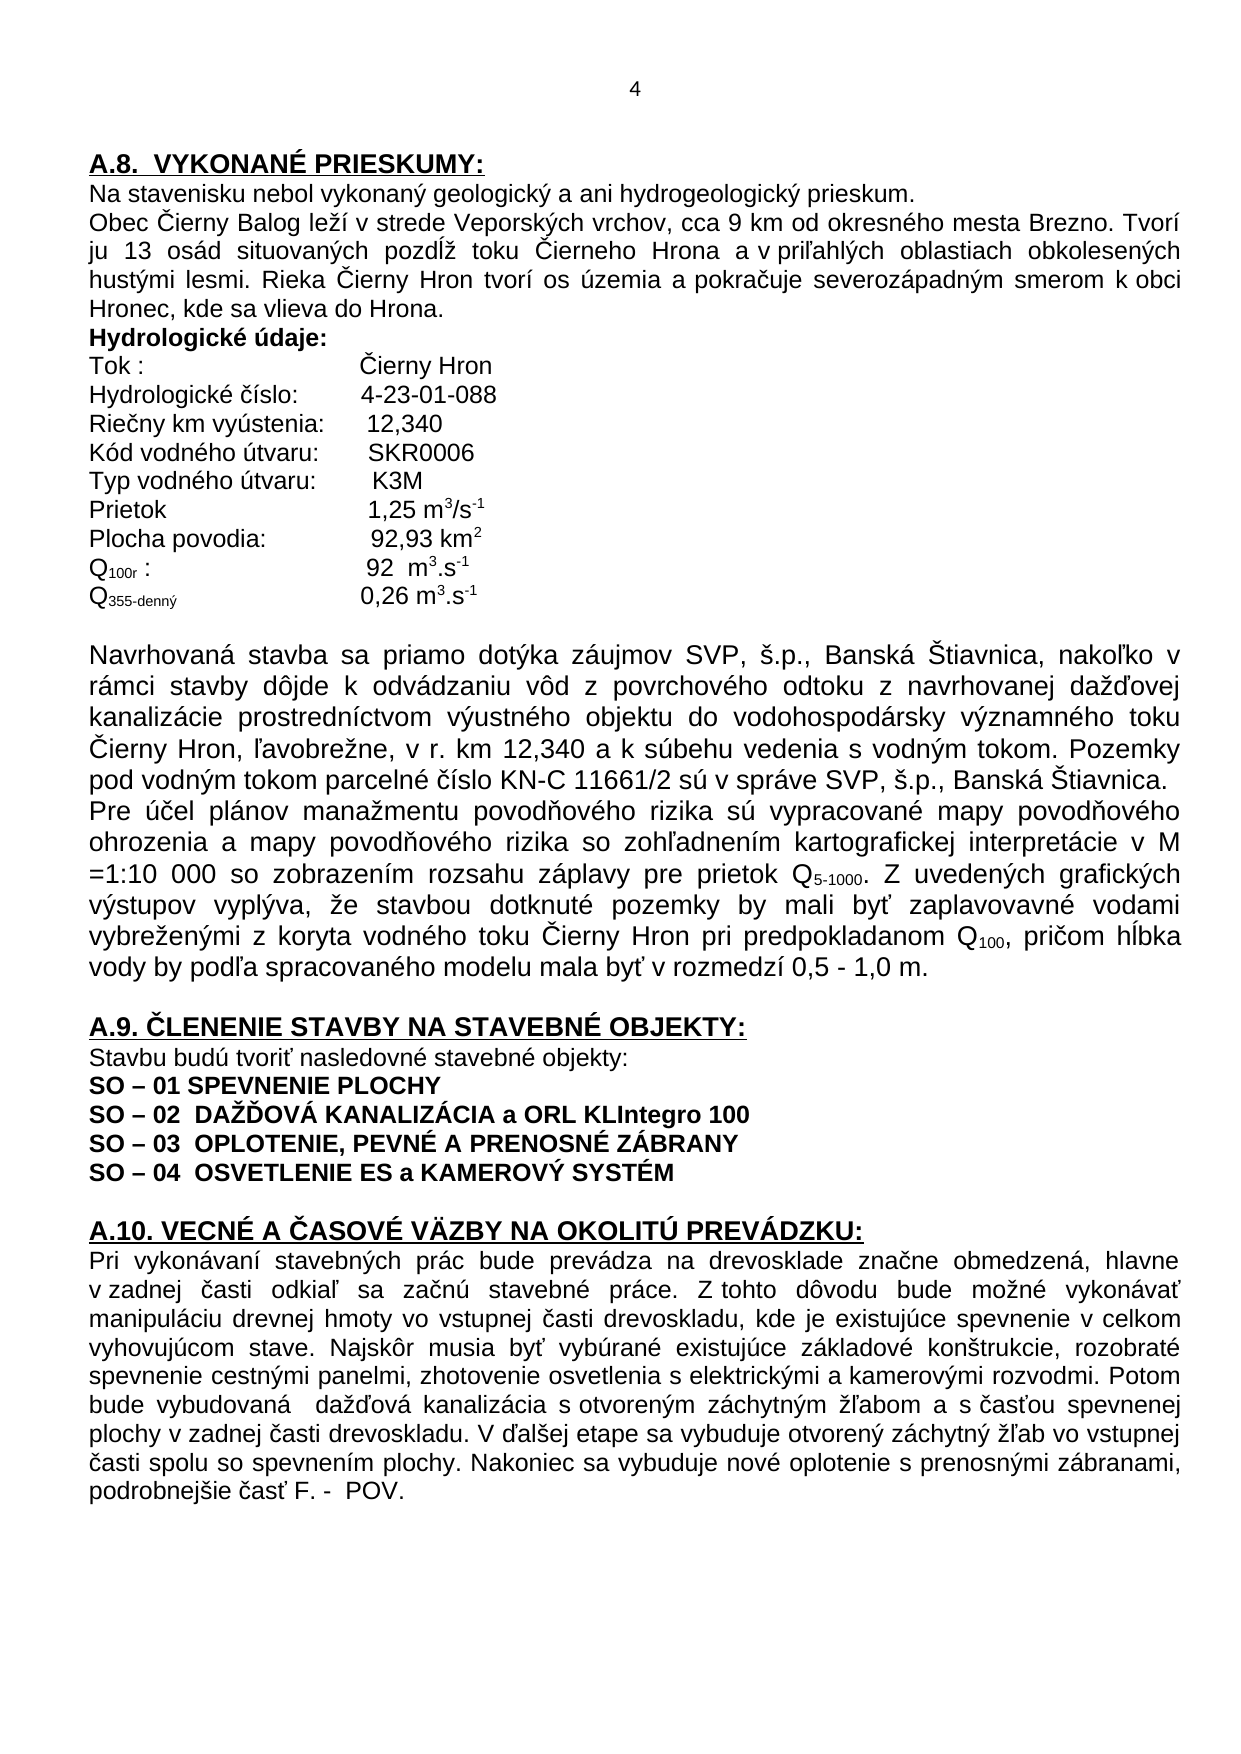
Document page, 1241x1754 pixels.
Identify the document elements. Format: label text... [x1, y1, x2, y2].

text Typ vodného útvaru: K3M [89, 466, 1181, 495]
text Pre účel plánov manažmentu povodňového rizika sú vypracované mapy povodňového ohrozenia a mapy povodňového rizika so zohľadnením kartografickej interpretácie v M =1:10 000 so zobrazením rozsahu záplavy pre prietok Q5-1000. Z uvedených grafických výstupov vyplýva, že stavbou dotknuté pozemky by mali byť zaplavovavné vodami vybreženými z koryta vodného toku Čierny Hron pri predpokladanom Q100, pričom hĺbka vody by podľa spracovaného modelu mala byť v rozmedzí 0,5 - 1,0 m. [89, 795, 1181, 983]
text Tok : Čierny Hron [89, 351, 1181, 380]
text Pri vykonávaní stavebných prác bude prevádza na drevosklade značne obmedzená, hlavne v zadnej časti odkiaľ sa začnú stavebné práce. Z tohto dôvodu bude možné vykonávať manipuláciu drevnej hmoty vo vstupnej časti drevoskladu, kde je existujúce spevnenie v celkom vyhovujúcom stave. Najskôr musia byť vybúrané existujúce základové konštrukcie, rozobraté spevnenie cestnými panelmi, zhotovenie osvetlenia s elektrickými a kamerovými rozvodmi. Potom bude vybudovaná dažďová kanalizácia s otvoreným záchytným žľabom a s časťou spevnenej plochy v zadnej časti drevoskladu. V ďalšej etape sa vybuduje otvorený záchytný žľab vo vstupnej časti spolu so spevnením plochy. Nakoniec sa vybuduje nové oplotenie s prenosnými zábranami, podrobnejšie časť F. - POV. [89, 1246, 1181, 1505]
text Q355-denný 0,26 m3.s-1 [89, 581, 1181, 610]
text Obec Čierny Balog leží v strede Veporských vrchov, cca 9 km od okresného mesta Brezno. Tvorí ju 13 osád situovaných pozdĺž toku Čierneho Hrona a v priľahlých oblastiach obkolesených hustými lesmi. Rieka Čierny Hron tvorí os územia a pokračuje severozápadným smerom k obci Hronec, kde sa vlieva do Hrona. [89, 208, 1181, 323]
text Q100r : 92 m3.s-1 [89, 553, 1181, 581]
text SO – 01 SPEVNENIE PLOCHY [89, 1071, 1181, 1100]
text Plocha povodia: 92,93 km2 [89, 524, 1181, 553]
text Stavbu budú tvoriť nasledovné stavebné objekty: [89, 1043, 1181, 1071]
text SO – 03 OPLOTENIE, PEVNÉ A PRENOSNÉ ZÁBRANY [89, 1129, 1181, 1158]
subtitle A.9. ČLENENIE STAVBY NA STAVEBNÉ OBJEKTY: [89, 1011, 1181, 1043]
text Hydrologické číslo: 4-23-01-088 [89, 380, 1181, 409]
subtitle A.8. VYKONANÉ PRIESKUMY: [89, 148, 1181, 179]
text SO – 04 OSVETLENIE ES a KAMEROVÝ SYSTÉM [89, 1158, 1181, 1186]
text Na stavenisku nebol vykonaný geologický a ani hydrogeologický prieskum. [89, 179, 1181, 208]
text SO – 02 DAŽĎOVÁ KANALIZÁCIA a ORL KLIntegro 100 [89, 1100, 1181, 1129]
subtitle A.10. VECNÉ A ČASOVÉ VÄZBY NA OKOLITÚ PREVÁDZKU: [89, 1215, 1181, 1246]
text Navrhovaná stavba sa priamo dotýka záujmov SVP, š.p., Banská Štiavnica, nakoľko v rámci stavby dôjde k odvádzaniu vôd z povrchového odtoku z navrhovanej dažďovej kanalizácie prostredníctvom výustného objektu do vodohospodársky významného toku Čierny Hron, ľavobrežne, v r. km 12,340 a k súbehu vedenia s vodným tokom. Pozemky pod vodným tokom parcelné číslo KN-C 11661/2 sú v správe SVP, š.p., Banská Štiavnica. [89, 639, 1181, 795]
text Hydrologické údaje: [89, 323, 1181, 351]
text Riečny km vyústenia: 12,340 [89, 409, 1181, 438]
text Kód vodného útvaru: SKR0006 [89, 438, 1181, 466]
text Prietok 1,25 m3/s-1 [89, 495, 1181, 524]
